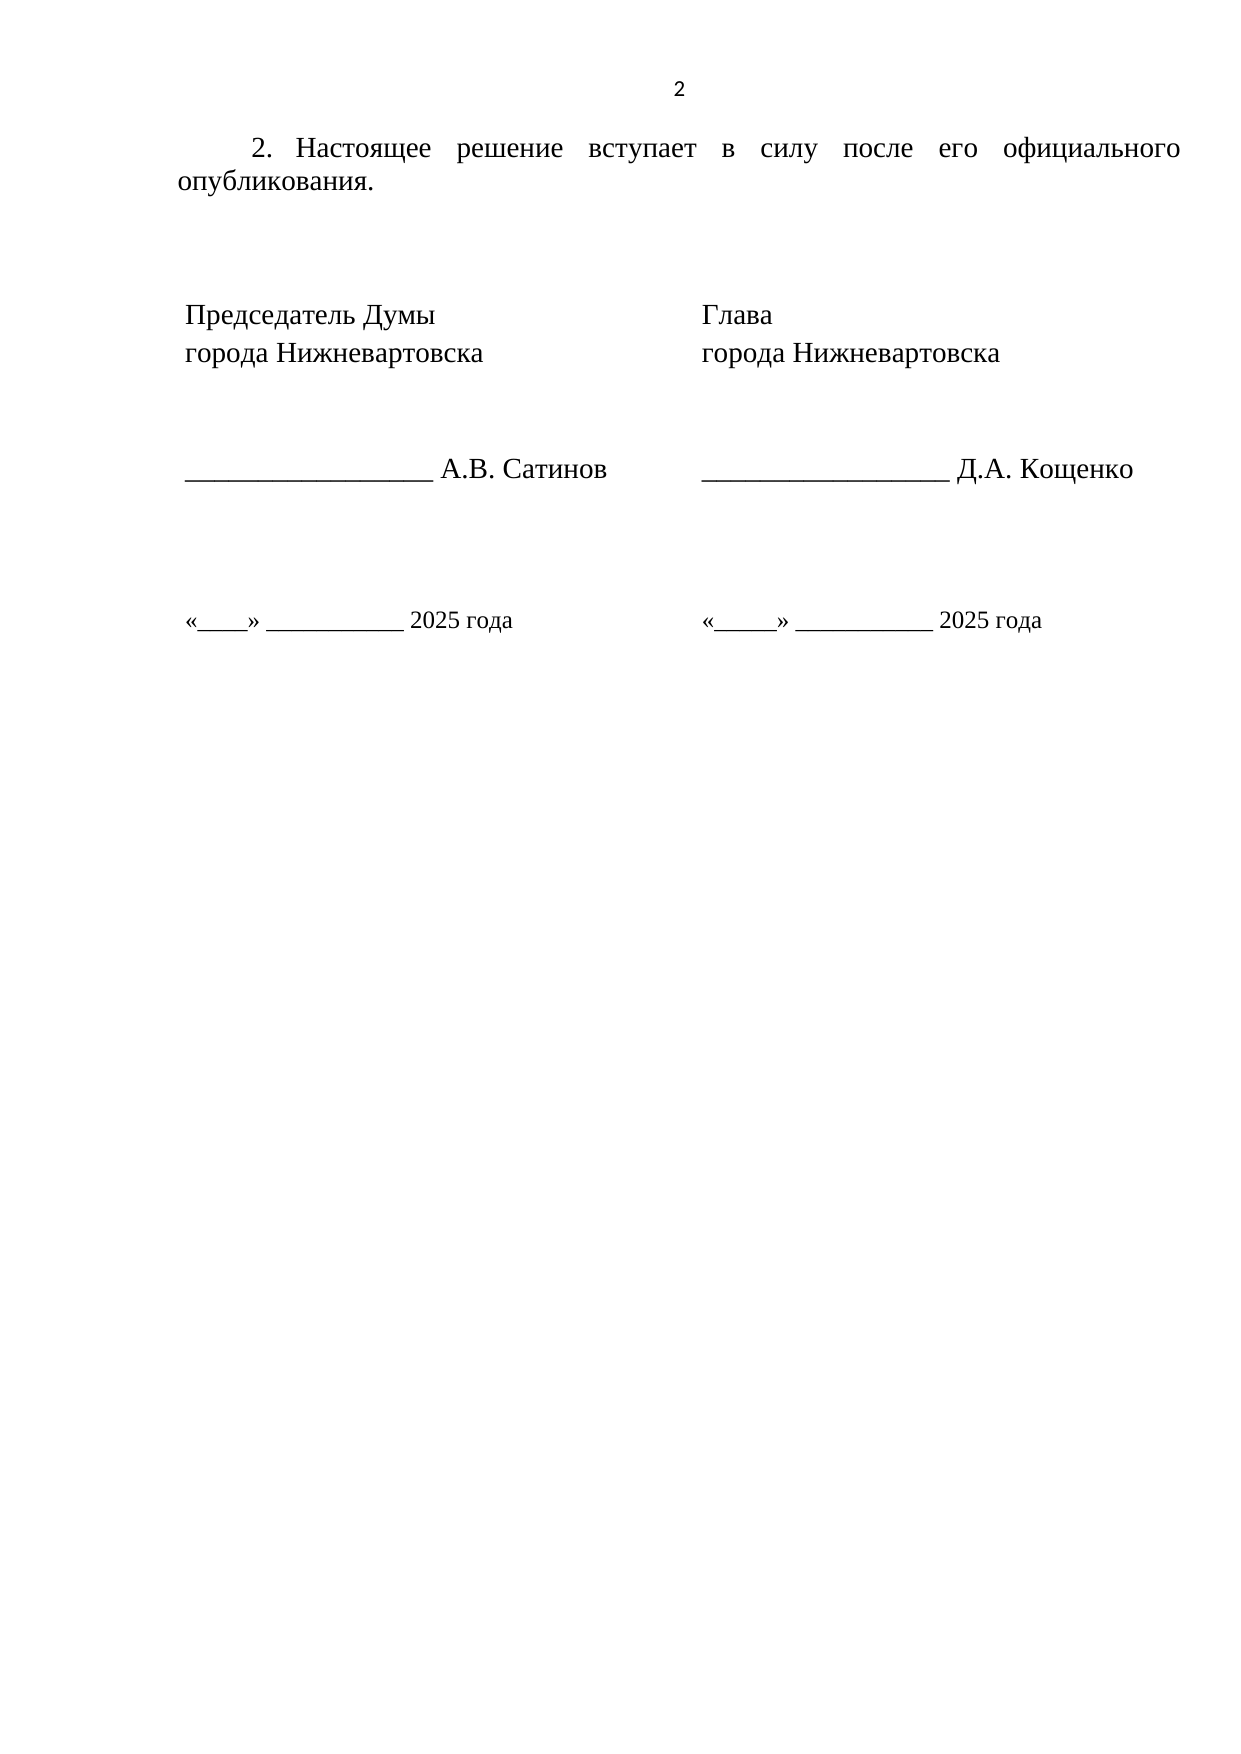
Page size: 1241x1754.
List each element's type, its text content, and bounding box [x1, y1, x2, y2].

table_header Глава города Нижневартовска _________________ Д.А. Кощенко «_____» ___________ 2025 года [690, 259, 1176, 638]
list Настоящее решение вступает в силу после его официального опубликования. [177, 130, 1181, 225]
table_header Председатель Думы города Нижневартовска _________________ А.В. Сатинов «____» ___________ 2025 года [174, 259, 690, 638]
